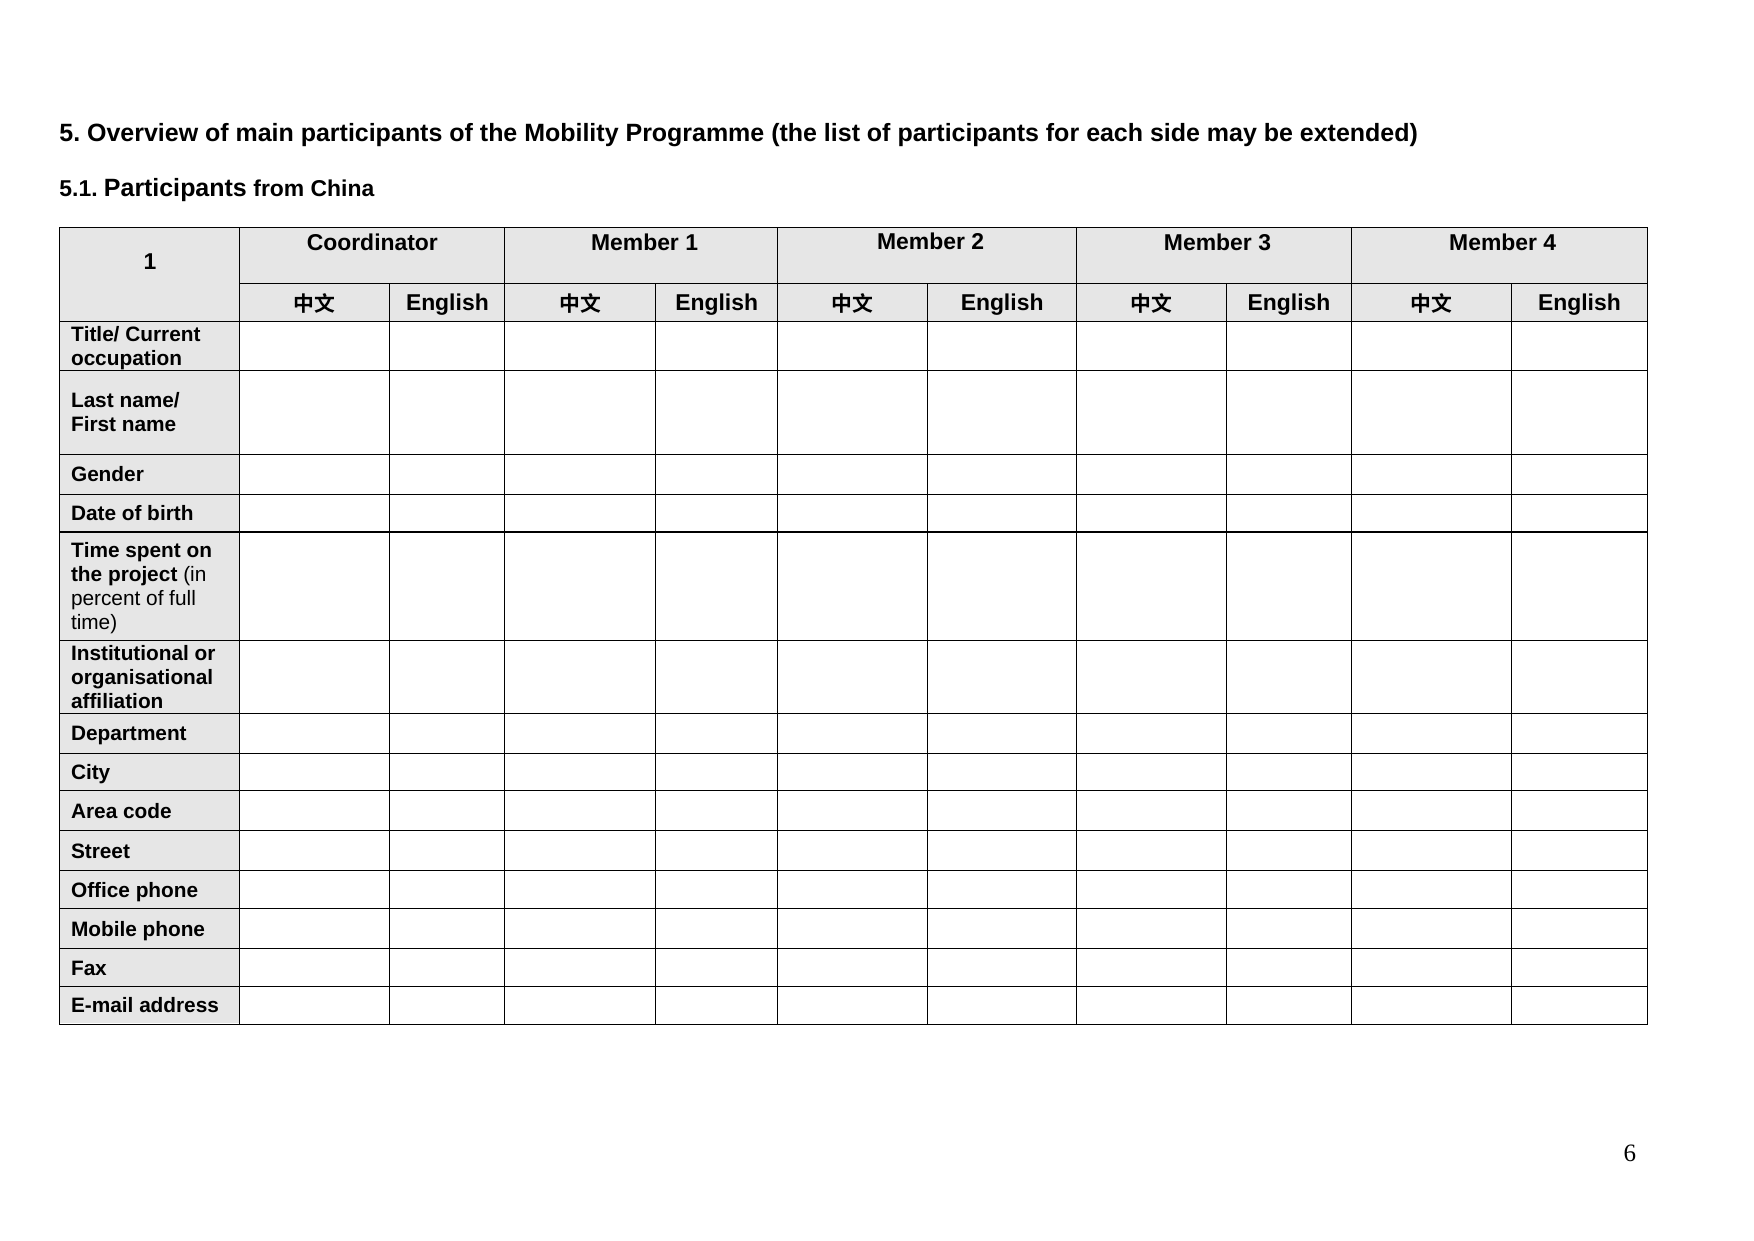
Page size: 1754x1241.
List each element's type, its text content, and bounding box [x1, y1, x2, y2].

table_cell [1352, 909, 1511, 948]
table_cell [240, 533, 389, 640]
table_cell [1352, 754, 1511, 790]
table_cell [1227, 495, 1351, 531]
table_cell [505, 495, 655, 531]
table_cell [1077, 831, 1226, 870]
table_cell [1512, 754, 1647, 790]
table_cell [778, 831, 927, 870]
table_cell [390, 455, 504, 494]
table_cell [1227, 533, 1351, 640]
table_cell 中文 [778, 284, 927, 321]
table_header Member 4 [1352, 228, 1647, 283]
table_header Coordinator [240, 228, 504, 283]
table_cell [505, 831, 655, 870]
table_cell [1077, 791, 1226, 830]
table_cell [505, 754, 655, 790]
table_cell [656, 949, 777, 986]
table_cell [1352, 641, 1511, 713]
table_cell [656, 455, 777, 494]
table_cell [778, 987, 927, 1023]
table_cell [778, 371, 927, 454]
table_cell Title/ Current occupation [60, 322, 239, 370]
table_cell [656, 909, 777, 948]
table_cell [505, 714, 655, 753]
table_cell E-mail address [60, 987, 239, 1023]
table_cell [1512, 641, 1647, 713]
table_cell [390, 791, 504, 830]
table_cell [1352, 371, 1511, 454]
table_cell [1227, 831, 1351, 870]
table_cell [390, 641, 504, 713]
table_cell [390, 495, 504, 531]
table_cell [390, 831, 504, 870]
table_cell [656, 495, 777, 531]
table_cell Last name/ First name [60, 371, 239, 454]
table_cell Street [60, 831, 239, 870]
table_cell [778, 533, 927, 640]
table_cell 中文 [240, 284, 389, 321]
table_header Member 1 [505, 228, 777, 283]
table_cell City [60, 754, 239, 790]
table_cell [1352, 791, 1511, 830]
table_header Member 3 [1077, 228, 1351, 283]
table_cell [1512, 871, 1647, 908]
table_cell [928, 371, 1076, 454]
table_cell [240, 714, 389, 753]
table_cell [778, 455, 927, 494]
table_cell [240, 791, 389, 830]
table_cell [240, 455, 389, 494]
table_cell [778, 641, 927, 713]
table_cell English [1512, 284, 1647, 321]
table_cell [656, 641, 777, 713]
table_cell [928, 322, 1076, 370]
table_cell [505, 871, 655, 908]
table_cell [1512, 533, 1647, 640]
table_cell [240, 754, 389, 790]
table_cell [778, 949, 927, 986]
table_cell [656, 533, 777, 640]
table_cell [928, 714, 1076, 753]
text 5. Overview of main participants of the Mobility Programme (the list of participants for each side may be extended) [59, 118, 1636, 147]
table_cell [1227, 949, 1351, 986]
table_cell [1352, 495, 1511, 531]
table_cell [778, 495, 927, 531]
table_cell [1352, 533, 1511, 640]
table_cell [240, 641, 389, 713]
table_cell Time spent on the project (in percent of full time) [60, 533, 239, 640]
text 5.1. Participants from China [59, 173, 1636, 202]
table_cell [505, 322, 655, 370]
table_cell [390, 533, 504, 640]
table_cell [240, 495, 389, 531]
table_cell [1077, 371, 1226, 454]
table_cell [390, 754, 504, 790]
table_cell [1077, 495, 1226, 531]
table_cell [928, 533, 1076, 640]
table_cell [390, 871, 504, 908]
table_cell [390, 949, 504, 986]
table_cell [1512, 831, 1647, 870]
table_cell [505, 371, 655, 454]
table_cell [928, 495, 1076, 531]
table_cell [656, 322, 777, 370]
table_cell [390, 987, 504, 1023]
table_cell [1352, 322, 1511, 370]
table_cell [390, 371, 504, 454]
table_cell Office phone [60, 871, 239, 908]
table_cell 中文 [1352, 284, 1511, 321]
table_cell [1077, 714, 1226, 753]
table_cell [928, 871, 1076, 908]
table_cell [1512, 714, 1647, 753]
table_cell [778, 909, 927, 948]
table_cell 中文 [1077, 284, 1226, 321]
table_cell Fax [60, 949, 239, 986]
table_cell [928, 949, 1076, 986]
table_cell [505, 641, 655, 713]
table_cell [928, 791, 1076, 830]
table_cell [1227, 871, 1351, 908]
table_cell [390, 714, 504, 753]
table_cell Mobile phone [60, 909, 239, 948]
table_cell [1077, 871, 1226, 908]
table_cell [1227, 909, 1351, 948]
table_cell [240, 871, 389, 908]
table_cell [505, 987, 655, 1023]
table_cell [778, 714, 927, 753]
table_cell [1077, 455, 1226, 494]
table_cell [778, 322, 927, 370]
table_cell [1512, 987, 1647, 1023]
table_cell Gender [60, 455, 239, 494]
table_cell [1352, 871, 1511, 908]
table_cell Institutional or organisational affiliation [60, 641, 239, 713]
table_cell [505, 455, 655, 494]
table_cell [778, 791, 927, 830]
table_cell [1077, 949, 1226, 986]
table_cell [240, 371, 389, 454]
table_cell [778, 754, 927, 790]
table_cell [505, 909, 655, 948]
table_cell [1227, 455, 1351, 494]
table_cell [1227, 791, 1351, 830]
table_cell [1512, 322, 1647, 370]
table_cell [656, 871, 777, 908]
table_cell [1077, 987, 1226, 1023]
table_cell English [928, 284, 1076, 321]
table_cell English [656, 284, 777, 321]
table_header 1 [60, 228, 239, 321]
table_cell [928, 987, 1076, 1023]
table_cell [778, 871, 927, 908]
table_cell [1077, 322, 1226, 370]
table_cell [1227, 754, 1351, 790]
table_cell [1227, 714, 1351, 753]
table_cell [656, 754, 777, 790]
table_cell [390, 909, 504, 948]
table_cell English [390, 284, 504, 321]
table_cell [505, 533, 655, 640]
table_cell [1352, 949, 1511, 986]
table_cell [1227, 322, 1351, 370]
table_header Member 2 [778, 228, 1076, 283]
table_cell [1352, 714, 1511, 753]
table_cell [656, 791, 777, 830]
table_cell [656, 714, 777, 753]
table_cell [656, 371, 777, 454]
table_cell Area code [60, 791, 239, 830]
table_cell [928, 455, 1076, 494]
table_cell [240, 987, 389, 1023]
table_cell [928, 831, 1076, 870]
table_cell [240, 831, 389, 870]
table_cell [1077, 909, 1226, 948]
table_cell [1512, 791, 1647, 830]
table_cell [928, 909, 1076, 948]
table_cell [1512, 909, 1647, 948]
table_cell Date of birth [60, 495, 239, 531]
table_cell Department [60, 714, 239, 753]
table_cell [1227, 987, 1351, 1023]
table_cell [1077, 641, 1226, 713]
table_cell [1512, 949, 1647, 986]
table_cell [505, 949, 655, 986]
table_cell [1227, 641, 1351, 713]
table_cell [1077, 754, 1226, 790]
table_cell [656, 987, 777, 1023]
table_cell [1352, 831, 1511, 870]
table_cell [1352, 987, 1511, 1023]
table_cell [1352, 455, 1511, 494]
table_cell [240, 909, 389, 948]
table_cell [240, 949, 389, 986]
table_cell [390, 322, 504, 370]
table_cell [656, 831, 777, 870]
table_cell English [1227, 284, 1351, 321]
table_cell [1512, 495, 1647, 531]
table_cell [1512, 455, 1647, 494]
table_cell [505, 791, 655, 830]
table_cell [928, 754, 1076, 790]
table_cell [1512, 371, 1647, 454]
table_cell 中文 [505, 284, 655, 321]
table_cell [1077, 533, 1226, 640]
table_cell [1227, 371, 1351, 454]
table_cell [240, 322, 389, 370]
table_cell [928, 641, 1076, 713]
